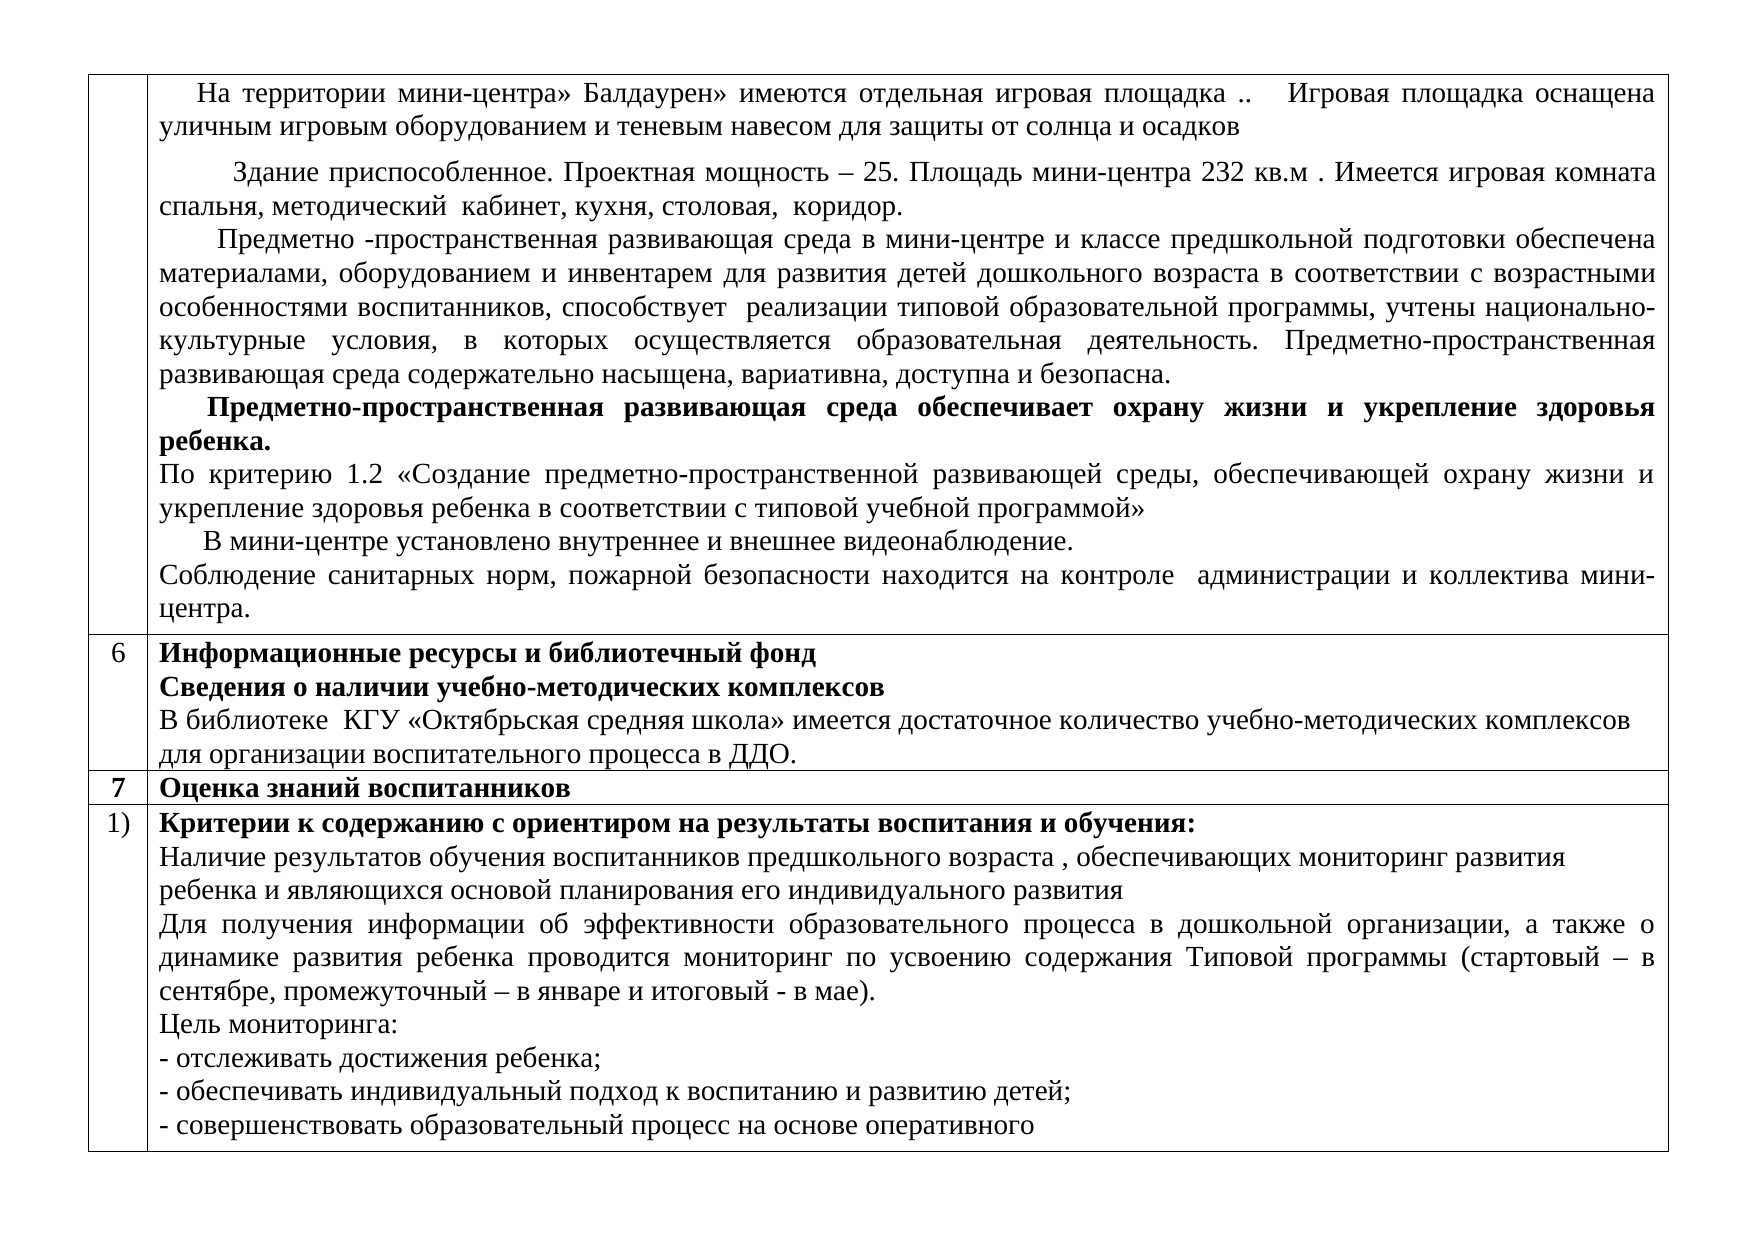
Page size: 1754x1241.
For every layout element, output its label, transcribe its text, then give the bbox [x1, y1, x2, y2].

table_cell На территории мини-центра» Балдаурен» имеются отдельная игровая площадка .. Игровая площадка оснащена уличным игровым оборудованием и теневым навесом для защиты от солнца и осадков Здание приспособленное. Проектная мощность – 25. Площадь мини-центра 232 кв.м . Имеется игровая комната спальня, методический кабинет, кухня, столовая, коридор. Предметно -пространственная развивающая среда в мини-центре и классе предшкольной подготовки обеспечена материалами, оборудованием и инвентарем для развития детей дошкольного возраста в соответствии с возрастными особенностями воспитанников, способствует реализации типовой образовательной программы, учтены национально-культурные условия, в которых осуществляется образовательная деятельность. Предметно-пространственная развивающая среда содержательно насыщена, вариативна, доступна и безопасна. Предметно-пространственная развивающая среда обеспечивает охрану жизни и укрепление здоровья ребенка. По критерию 1.2 «Создание предметно-пространственной развивающей среды, обеспечивающей охрану жизни и укрепление здоровья ребенка в соответствии с типовой учебной программой» В мини-центре установлено внутреннее и внешнее видеонаблюдение. Соблюдение санитарных норм, пожарной безопасности находится на контроле администрации и коллектива мини-центра. [148, 75, 1668, 634]
table_cell 6 [89, 635, 147, 769]
table_cell Оценка знаний воспитанников [148, 771, 1668, 804]
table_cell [148, 805, 1668, 1151]
table_cell [89, 75, 147, 634]
table_cell Информационные ресурсы и библиотечный фонд Сведения о наличии учебно-методических комплексов В библиотеке КГУ «Октябрьская средняя школа» имеется достаточное количество учебно-методических комплексов для организации воспитательного процесса в ДДО. [148, 635, 1668, 769]
table_cell 1) [89, 805, 147, 1151]
table_cell 7 [89, 771, 147, 804]
